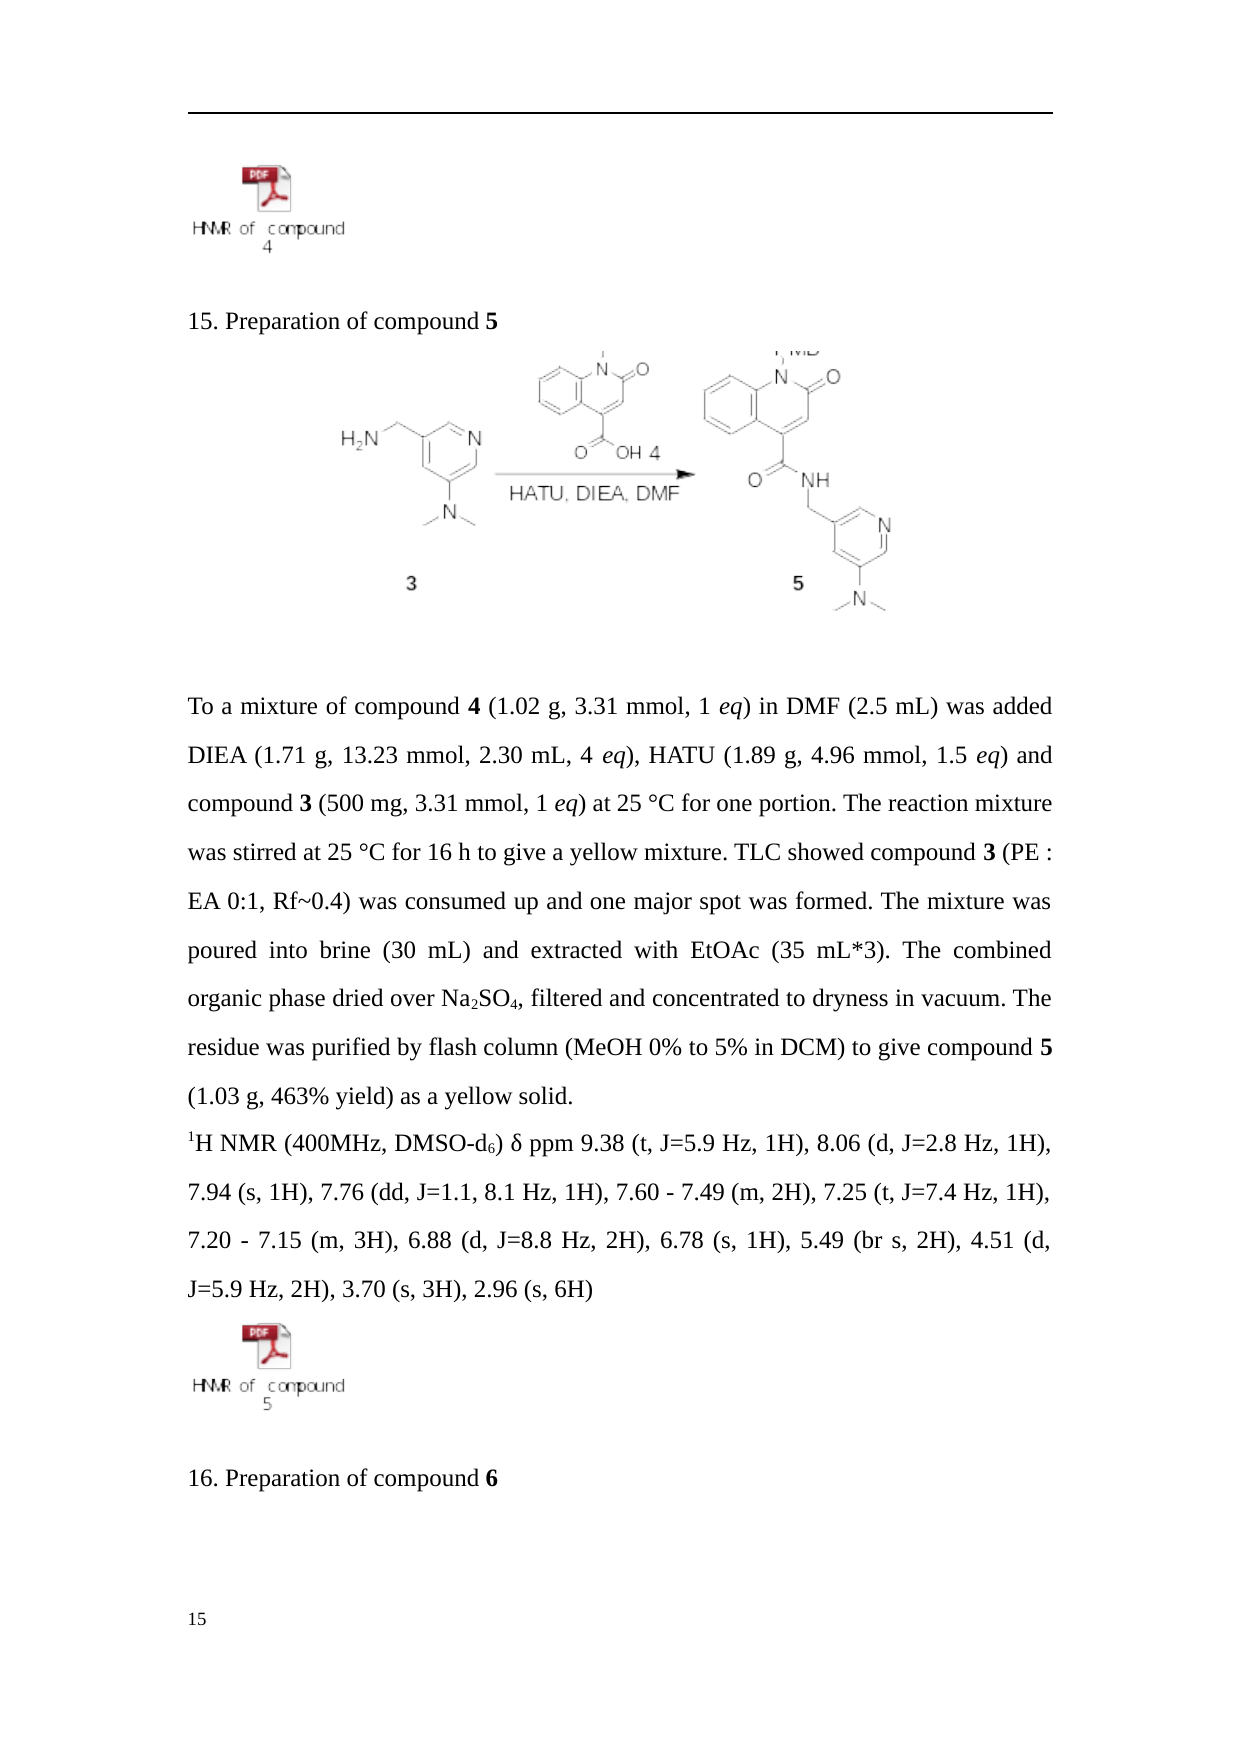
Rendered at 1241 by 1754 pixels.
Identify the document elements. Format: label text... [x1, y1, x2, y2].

list Preparation of compound 6 [187, 1462, 1053, 1494]
text To a mixture of compound 4 (1.02 g, 3.31 mmol, 1 eq) in DMF (2.5 mL) was added DIEA (1.71 g, 13.23 mmol, 2.30 mL, 4 eq), HATU (1.89 g, 4.96 mmol, 1.5 eq) and compound 3 (500 mg, 3.31 mmol, 1 eq) at 25 °C for one portion. The reaction mixture was stirred at 25 °C for 16 h to give a yellow mixture. TLC showed compound 3 (PE : EA 0:1, Rf~0.4) was consumed up and one major spot was formed. The mixture was poured into brine (30 mL) and extracted with EtOAc (35 mL*3). The combined organic phase dried over Na2SO4, filtered and concentrated to dryness in vacuum. The residue was purified by flash column (MeOH 0% to 5% in DCM) to give compound 5 (1.03 g, 463% yield) as a yellow solid. [187, 689, 1053, 1112]
text 1H NMR (400MHz, DMSO-d6) δ ppm 9.38 (t, J=5.9 Hz, 1H), 8.06 (d, J=2.8 Hz, 1H), 7.94 (s, 1H), 7.76 (dd, J=1.1, 8.1 Hz, 1H), 7.60 - 7.49 (m, 2H), 7.25 (t, J=7.4 Hz, 1H), 7.20 - 7.15 (m, 3H), 6.88 (d, J=8.8 Hz, 2H), 6.78 (s, 1H), 5.49 (br s, 2H), 4.51 (d, J=5.9 Hz, 2H), 3.70 (s, 3H), 2.96 (s, 6H) [187, 1126, 1053, 1305]
list Preparation of compound 5 [187, 304, 1053, 337]
